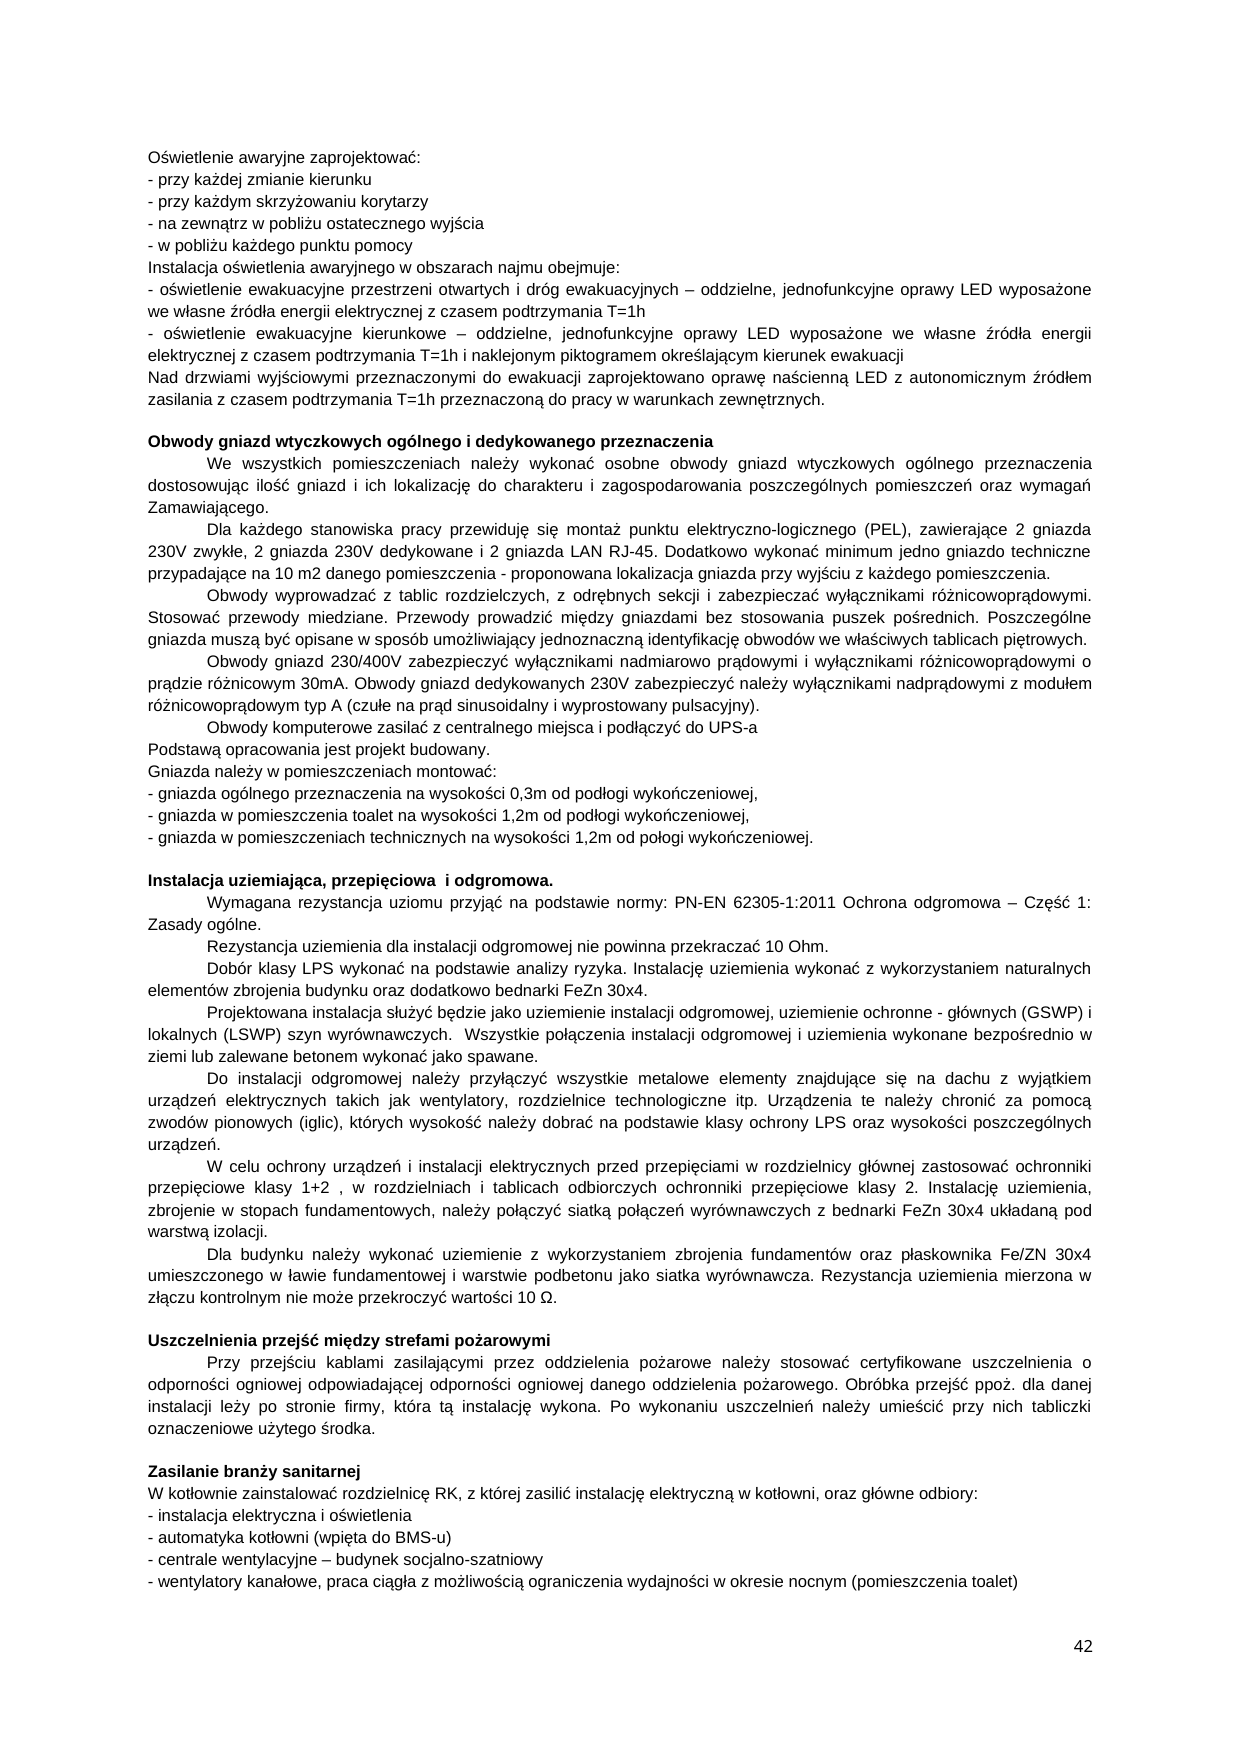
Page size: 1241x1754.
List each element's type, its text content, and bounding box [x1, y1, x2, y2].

text Obwody wyprowadzać z tablic rozdzielczych, z odrębnych sekcji i zabezpieczać wyłącznikami różnicowoprądowymi. Stosować przewody miedziane. Przewody prowadzić między gniazdami bez stosowania puszek pośrednich. Poszczególne gniazda muszą być opisane w sposób umożliwiający jednoznaczną identyfikację obwodów we właściwych tablicach piętrowych. [148, 586, 1093, 649]
text - gniazda w pomieszczeniach technicznych na wysokości 1,2m od połogi wykończeniowej. [148, 828, 1093, 847]
text - gniazda w pomieszczenia toalet na wysokości 1,2m od podłogi wykończeniowej, [148, 806, 1093, 825]
text W kotłownie zainstalować rozdzielnicę RK, z której zasilić instalację elektryczną w kotłowni, oraz główne odbiory: [148, 1484, 1093, 1503]
text Dla każdego stanowiska pracy przewiduję się montaż punktu elektryczno-logicznego (PEL), zawierające 2 gniazda 230V zwykłe, 2 gniazda 230V dedykowane i 2 gniazda LAN RJ-45. Dodatkowo wykonać minimum jedno gniazdo techniczne przypadające na 10 m2 danego pomieszczenia - proponowana lokalizacja gniazda przy wyjściu z każdego pomieszczenia. [148, 520, 1093, 583]
text - centrale wentylacyjne – budynek socjalno-szatniowy [148, 1550, 1093, 1569]
text - oświetlenie ewakuacyjne przestrzeni otwartych i dróg ewakuacyjnych – oddzielne, jednofunkcyjne oprawy LED wyposażone we własne źródła energii elektrycznej z czasem podtrzymania T=1h [148, 279, 1093, 321]
text W celu ochrony urządzeń i instalacji elektrycznych przed przepięciami w rozdzielnicy głównej zastosować ochronniki przepięciowe klasy 1+2 , w rozdzielniach i tablicach odbiorczych ochronniki przepięciowe klasy 2. Instalację uziemienia, zbrojenie w stopach fundamentowych, należy połączyć siatką połączeń wyrównawczych z bednarki FeZn 30x4 układaną pod warstwą izolacji. [148, 1156, 1093, 1241]
subtitle Uszczelnienia przejść między strefami pożarowymi [148, 1331, 1093, 1350]
text - w pobliżu każdego punktu pomocy [148, 236, 1093, 255]
subtitle Instalacja uziemiająca, przepięciowa i odgromowa. [148, 871, 1093, 890]
text Obwody gniazd 230/400V zabezpieczyć wyłącznikami nadmiarowo prądowymi i wyłącznikami różnicowoprądowymi o prądzie różnicowym 30mA. Obwody gniazd dedykowanych 230V zabezpieczyć należy wyłącznikami nadprądowymi z modułem różnicowoprądowym typ A (czułe na prąd sinusoidalny i wyprostowany pulsacyjny). [148, 652, 1093, 715]
text - gniazda ogólnego przeznaczenia na wysokości 0,3m od podłogi wykończeniowej, [148, 784, 1093, 803]
text We wszystkich pomieszczeniach należy wykonać osobne obwody gniazd wtyczkowych ogólnego przeznaczenia dostosowując ilość gniazd i ich lokalizację do charakteru i zagospodarowania poszczególnych pomieszczeń oraz wymagań Zamawiającego. [148, 454, 1093, 517]
text Nad drzwiami wyjściowymi przeznaczonymi do ewakuacji zaprojektowano oprawę naścienną LED z autonomicznym źródłem zasilania z czasem podtrzymania T=1h przeznaczoną do pracy w warunkach zewnętrznych. [148, 367, 1093, 408]
text - przy każdej zmianie kierunku [148, 169, 1093, 189]
text Oświetlenie awaryjne zaprojektować: [148, 148, 1093, 167]
subtitle Zasilanie branży sanitarnej [148, 1462, 1093, 1481]
text - instalacja elektryczna i oświetlenia [148, 1506, 1093, 1525]
text Instalacja oświetlenia awaryjnego w obszarach najmu obejmuje: [148, 257, 1093, 277]
text - automatyka kotłowni (wpięta do BMS-u) [148, 1528, 1093, 1547]
text Przy przejściu kablami zasilającymi przez oddzielenia pożarowe należy stosować certyfikowane uszczelnienia o odporności ogniowej odpowiadającej odporności ogniowej danego oddzielenia pożarowego. Obróbka przejść ppoż. dla danej instalacji leży po stronie firmy, która tą instalację wykona. Po wykonaniu uszczelnień należy umieścić przy nich tabliczki oznaczeniowe użytego środka. [148, 1353, 1093, 1438]
text Podstawą opracowania jest projekt budowany. [148, 740, 1093, 759]
text Dobór klasy LPS wykonać na podstawie analizy ryzyka. Instalację uziemienia wykonać z wykorzystaniem naturalnych elementów zbrojenia budynku oraz dodatkowo bednarki FeZn 30x4. [148, 958, 1093, 1000]
text - na zewnątrz w pobliżu ostatecznego wyjścia [148, 213, 1093, 233]
text Rezystancja uziemienia dla instalacji odgromowej nie powinna przekraczać 10 Ohm. [148, 937, 1093, 956]
text Dla budynku należy wykonać uziemienie z wykorzystaniem zbrojenia fundamentów oraz płaskownika Fe/ZN 30x4 umieszczonego w ławie fundamentowej i warstwie podbetonu jako siatka wyrównawcza. Rezystancja uziemienia mierzona w złączu kontrolnym nie może przekroczyć wartości 10 Ω. [148, 1244, 1093, 1307]
text Obwody komputerowe zasilać z centralnego miejsca i podłączyć do UPS-a [148, 718, 1093, 737]
text - przy każdym skrzyżowaniu korytarzy [148, 192, 1093, 211]
text Wymagana rezystancja uziomu przyjąć na podstawie normy: PN-EN 62305-1:2011 Ochrona odgromowa – Część 1: Zasady ogólne. [148, 893, 1093, 934]
text - wentylatory kanałowe, praca ciągła z możliwością ograniczenia wydajności w okresie nocnym (pomieszczenia toalet) [148, 1572, 1093, 1591]
subtitle Obwody gniazd wtyczkowych ogólnego i dedykowanego przeznaczenia [148, 432, 1093, 451]
text Gniazda należy w pomieszczeniach montować: [148, 762, 1093, 781]
text - oświetlenie ewakuacyjne kierunkowe – oddzielne, jednofunkcyjne oprawy LED wyposażone we własne źródła energii elektrycznej z czasem podtrzymania T=1h i naklejonym piktogramem określającym kierunek ewakuacji [148, 323, 1093, 364]
text Do instalacji odgromowej należy przyłączyć wszystkie metalowe elementy znajdujące się na dachu z wyjątkiem urządzeń elektrycznych takich jak wentylatory, rozdzielnice technologiczne itp. Urządzenia te należy chronić za pomocą zwodów pionowych (iglic), których wysokość należy dobrać na podstawie klasy ochrony LPS oraz wysokości poszczególnych urządzeń. [148, 1068, 1093, 1153]
text Projektowana instalacja służyć będzie jako uziemienie instalacji odgromowej, uziemienie ochronne - głównych (GSWP) i lokalnych (LSWP) szyn wyrównawczych. Wszystkie połączenia instalacji odgromowej i uziemienia wykonane bezpośrednio w ziemi lub zalewane betonem wykonać jako spawane. [148, 1002, 1093, 1066]
